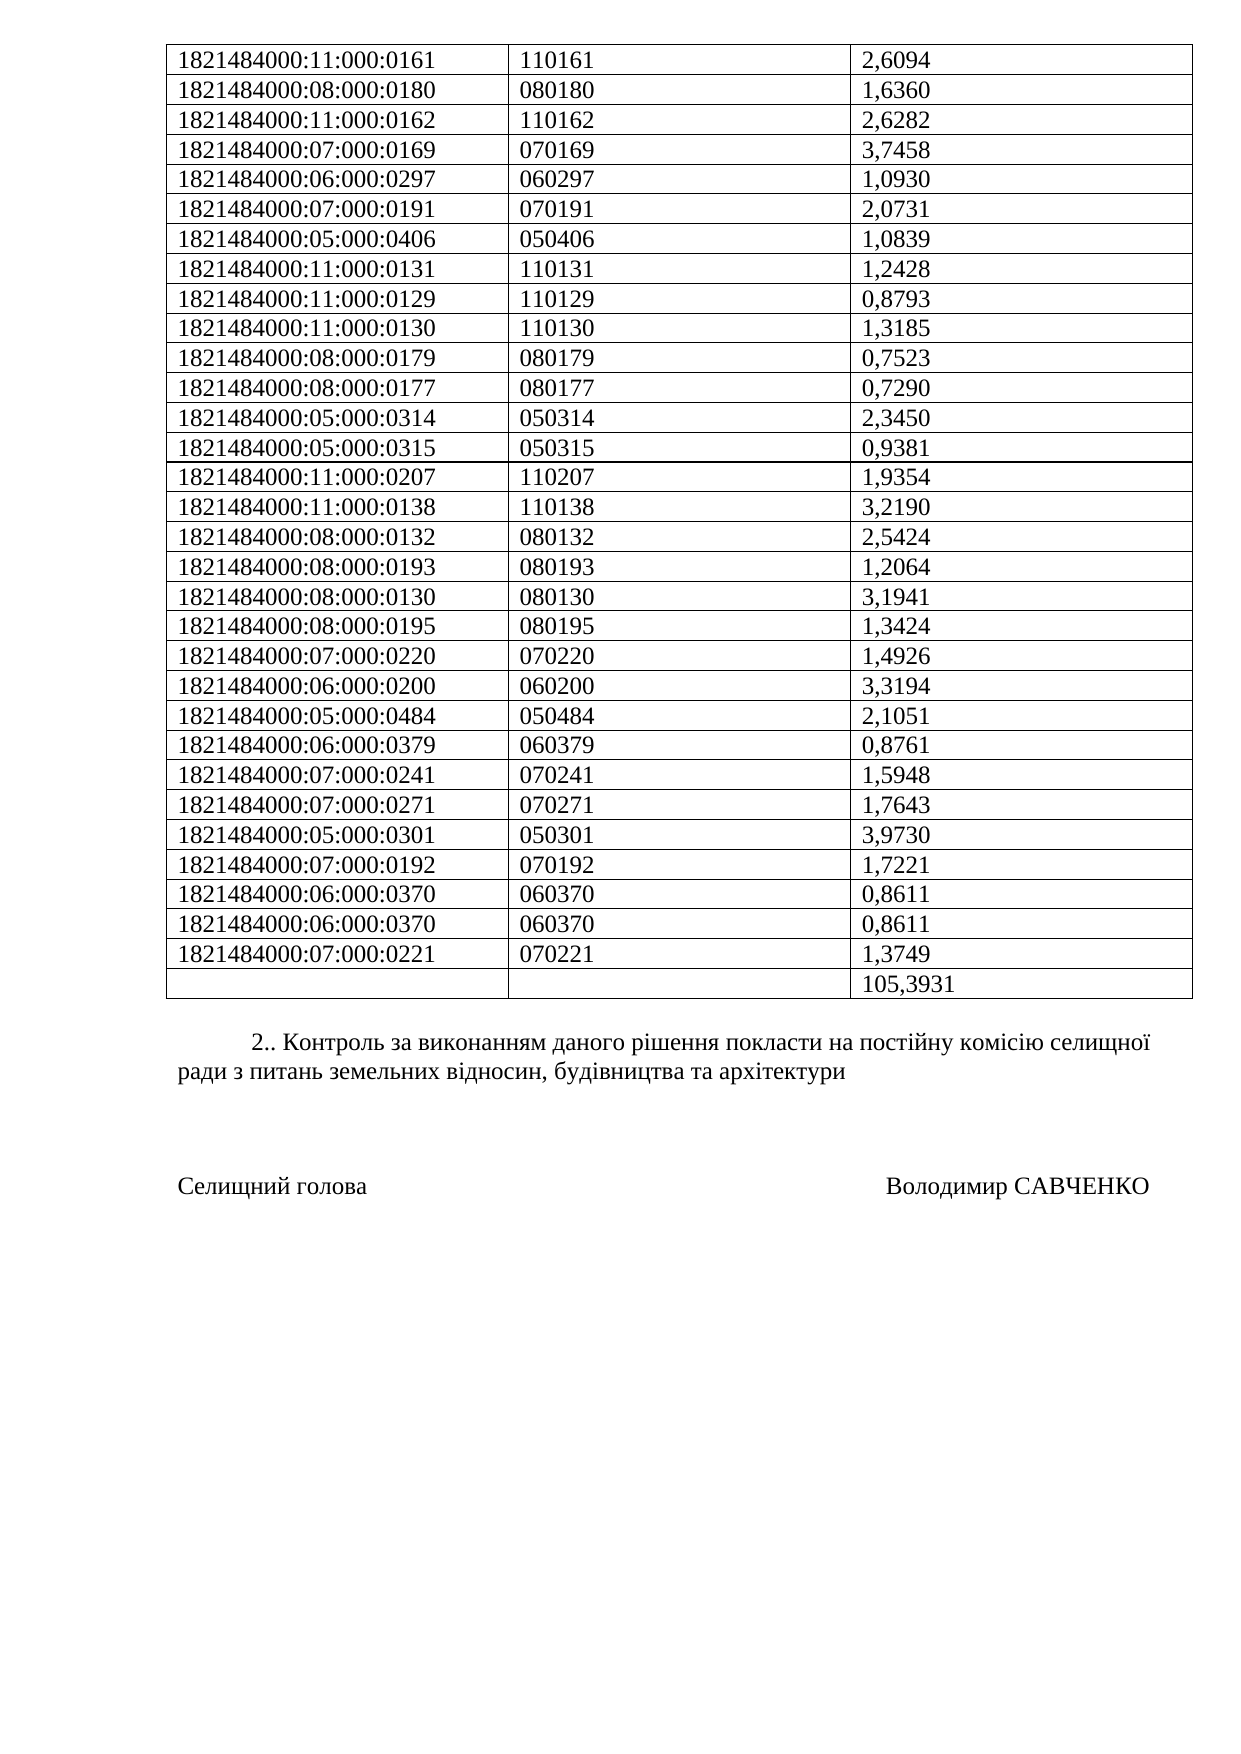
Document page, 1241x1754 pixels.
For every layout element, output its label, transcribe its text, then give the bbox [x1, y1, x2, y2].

table_cell 3,1941 [851, 582, 1192, 610]
table_cell 110129 [509, 284, 850, 312]
table_cell 1821484000:11:000:0138 [167, 492, 508, 521]
table_cell 2,3450 [851, 403, 1192, 432]
table_cell 1821484000:05:000:0406 [167, 224, 508, 253]
table_cell 1821484000:08:000:0177 [167, 373, 508, 402]
table_cell 1821484000:11:000:0130 [167, 314, 508, 342]
table_cell 050315 [509, 433, 850, 461]
table_cell 0,8761 [851, 731, 1192, 759]
table_cell 1,4926 [851, 641, 1192, 670]
table_cell 1821484000:05:000:0315 [167, 433, 508, 461]
table_cell 1821484000:11:000:0131 [167, 254, 508, 283]
table_cell 050406 [509, 224, 850, 253]
table_cell 2,5424 [851, 522, 1192, 551]
table_cell 060200 [509, 671, 850, 700]
table_cell 0,7523 [851, 343, 1192, 372]
table_cell 060370 [509, 909, 850, 938]
table_cell 1821484000:05:000:0301 [167, 820, 508, 849]
table_cell 1821484000:11:000:0161 [167, 45, 508, 74]
table_cell 1821484000:05:000:0314 [167, 403, 508, 432]
table_cell 080180 [509, 75, 850, 104]
table_cell 2,1051 [851, 701, 1192, 729]
table_cell 1821484000:06:000:0370 [167, 880, 508, 908]
table_cell 1,3185 [851, 314, 1192, 342]
table_cell 070169 [509, 135, 850, 163]
text 2.. Контроль за виконанням даного рішення покласти на постійну комісію селищної ради з питань земельних відносин, будівництва та архітектури [177, 1027, 1152, 1085]
table_cell 1821484000:07:000:0191 [167, 194, 508, 223]
table_cell 080195 [509, 611, 850, 640]
table_cell 1,0839 [851, 224, 1192, 253]
table_cell 1821484000:06:000:0297 [167, 165, 508, 193]
table_cell 1821484000:07:000:0241 [167, 760, 508, 789]
table_cell 1821484000:07:000:0221 [167, 939, 508, 968]
table_cell 1821484000:11:000:0162 [167, 105, 508, 134]
table_cell 1821484000:06:000:0370 [167, 909, 508, 938]
table_cell 070220 [509, 641, 850, 670]
table_cell 1,2064 [851, 552, 1192, 581]
table_cell 3,3194 [851, 671, 1192, 700]
table_cell 1821484000:11:000:0207 [167, 463, 508, 491]
table_cell 080130 [509, 582, 850, 610]
table_cell 1,0930 [851, 165, 1192, 193]
table_cell 1821484000:08:000:0180 [167, 75, 508, 104]
table_cell 070241 [509, 760, 850, 789]
table_cell 1821484000:11:000:0129 [167, 284, 508, 312]
table_cell 070271 [509, 790, 850, 819]
table_cell 080179 [509, 343, 850, 372]
table_cell 2,0731 [851, 194, 1192, 223]
table_cell 070192 [509, 850, 850, 878]
table_cell 1821484000:08:000:0195 [167, 611, 508, 640]
table_cell 050301 [509, 820, 850, 849]
table_cell 1821484000:08:000:0193 [167, 552, 508, 581]
table_cell 0,8793 [851, 284, 1192, 312]
table_cell 3,7458 [851, 135, 1192, 163]
table_cell [509, 969, 850, 998]
table_cell 1821484000:07:000:0220 [167, 641, 508, 670]
table_cell 105,3931 [851, 969, 1192, 998]
table_cell 1,2428 [851, 254, 1192, 283]
table_cell 1821484000:08:000:0132 [167, 522, 508, 551]
table_cell 1,5948 [851, 760, 1192, 789]
table_cell 050484 [509, 701, 850, 729]
table_cell 1,7221 [851, 850, 1192, 878]
table_cell 0,8611 [851, 880, 1192, 908]
table_cell 060297 [509, 165, 850, 193]
table_cell 080193 [509, 552, 850, 581]
table_cell 060370 [509, 880, 850, 908]
table_cell 1,3424 [851, 611, 1192, 640]
table_cell 1821484000:07:000:0271 [167, 790, 508, 819]
table_cell 1,7643 [851, 790, 1192, 819]
table_cell 1821484000:08:000:0179 [167, 343, 508, 372]
table_cell 2,6282 [851, 105, 1192, 134]
table_cell 110161 [509, 45, 850, 74]
table_cell 1821484000:05:000:0484 [167, 701, 508, 729]
table_cell 050314 [509, 403, 850, 432]
table_cell 1,3749 [851, 939, 1192, 968]
table_cell 070191 [509, 194, 850, 223]
table_cell 110138 [509, 492, 850, 521]
table_cell 1821484000:07:000:0169 [167, 135, 508, 163]
table_cell 2,6094 [851, 45, 1192, 74]
table_cell 1821484000:06:000:0200 [167, 671, 508, 700]
table_cell 1821484000:07:000:0192 [167, 850, 508, 878]
table_cell 0,7290 [851, 373, 1192, 402]
table_cell [167, 969, 508, 998]
table_cell 110131 [509, 254, 850, 283]
table_cell 080177 [509, 373, 850, 402]
table_cell 110130 [509, 314, 850, 342]
table_cell 0,9381 [851, 433, 1192, 461]
table_cell 1,9354 [851, 463, 1192, 491]
table_cell 110207 [509, 463, 850, 491]
table_cell 3,2190 [851, 492, 1192, 521]
table_cell 080132 [509, 522, 850, 551]
table_cell 1821484000:06:000:0379 [167, 731, 508, 759]
table_cell 060379 [509, 731, 850, 759]
table_cell 0,8611 [851, 909, 1192, 938]
table_cell 070221 [509, 939, 850, 968]
text Селищний голова Володимир САВЧЕНКО [177, 1171, 1152, 1200]
table_cell 3,9730 [851, 820, 1192, 849]
table_cell 1,6360 [851, 75, 1192, 104]
table_cell 1821484000:08:000:0130 [167, 582, 508, 610]
table_cell 110162 [509, 105, 850, 134]
